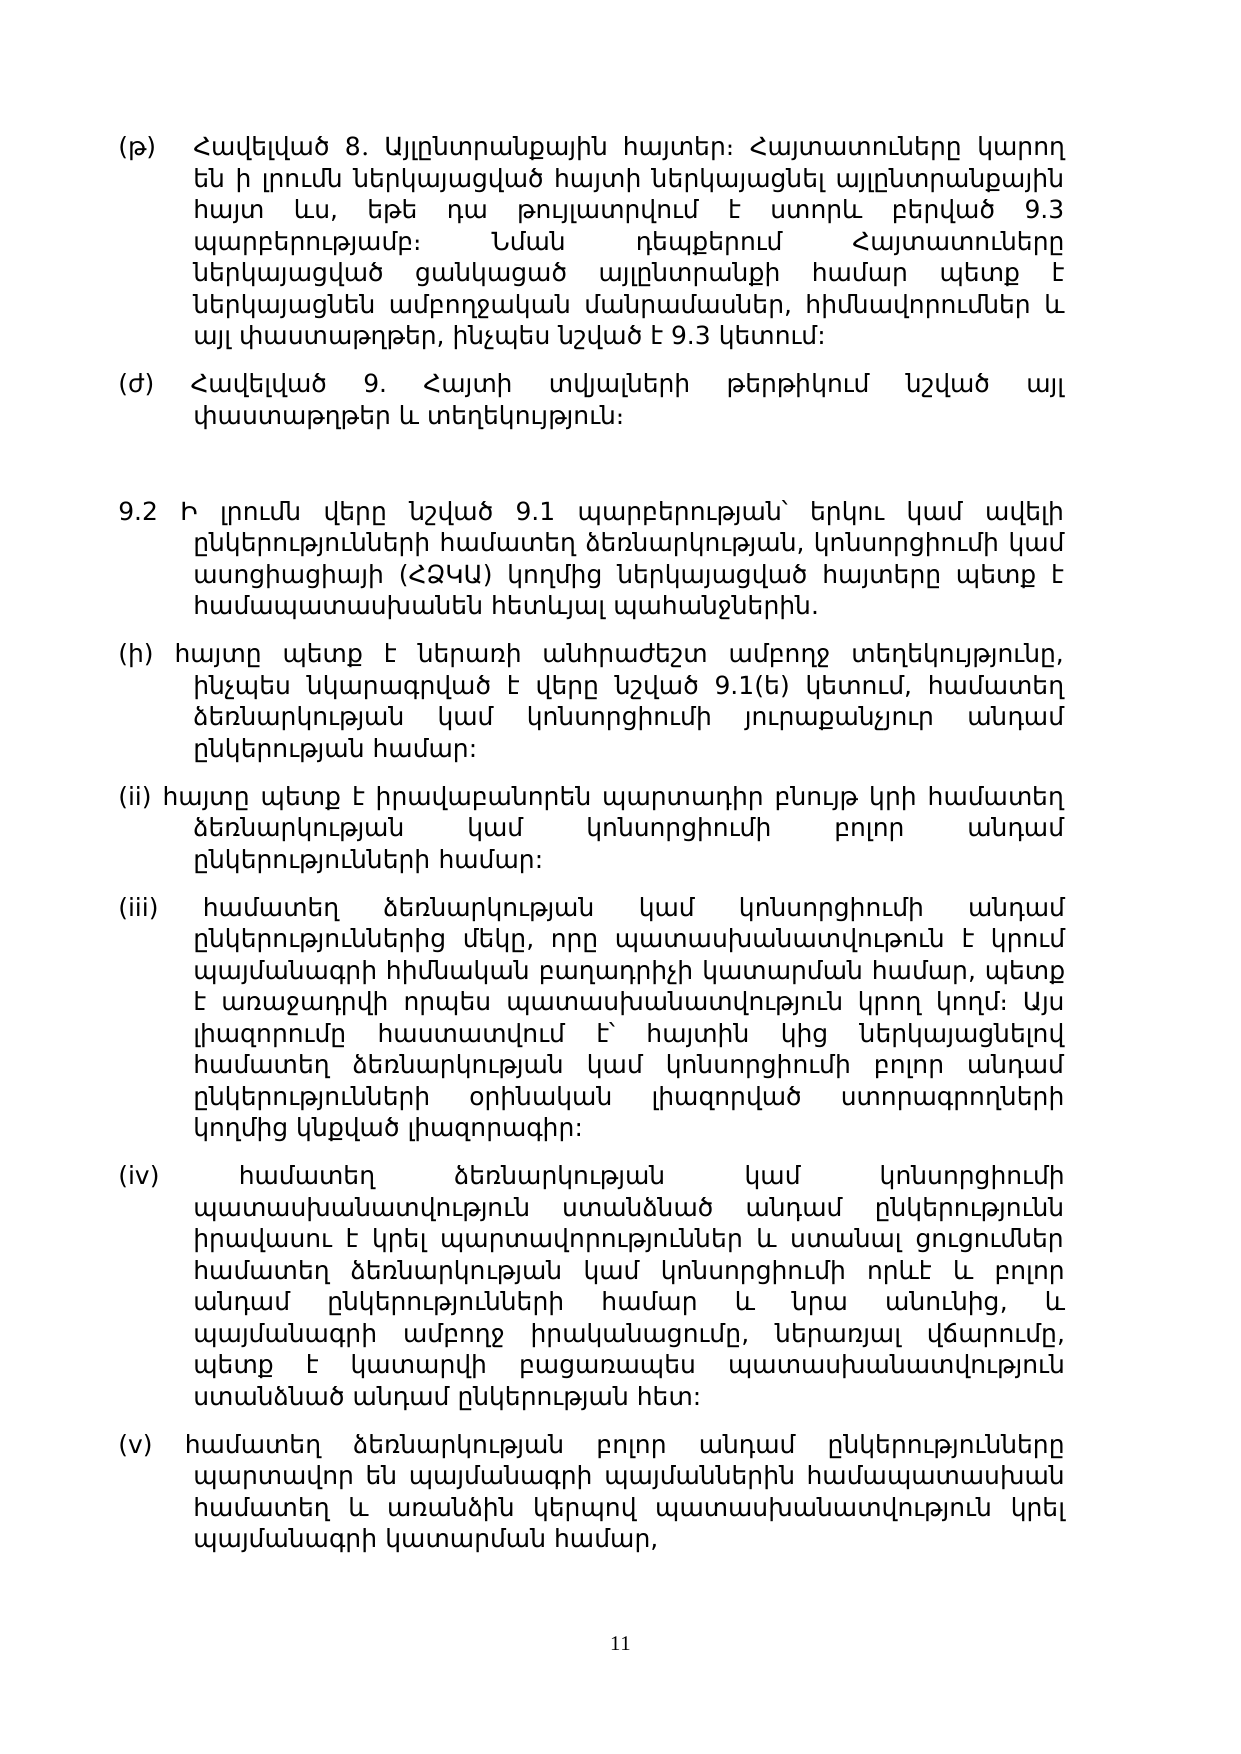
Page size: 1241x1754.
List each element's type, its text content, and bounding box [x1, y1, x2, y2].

text (ժ) Հավելված 9. Հայտի տվյալների թերթիկում նշված այլ փաստաթղթեր և տեղեկույթյուն։ [118, 369, 1065, 430]
text (iii) համատեղ ձեռնարկության կամ կոնսորցիումի անդամ ընկերություններից մեկը, որը պատասխանատվութուն է կրում պայմանագրի հիմնական բաղադրիչի կատարման համար, պետք է առաջադրվի որպես պատասխանատվություն կրող կողմ։ Այս լիազորումը հաստատվում է՝ հայտին կից ներկայացնելով համատեղ ձեռնարկության կամ կոնսորցիումի բոլոր անդամ ընկերությունների օրինական լիազորված ստորագրողների կողմից կնքված լիազորագիր: [118, 893, 1065, 1143]
text 9.2 Ի լրումն վերը նշված 9.1 պարբերության՝ երկու կամ ավելի ընկերությունների համատեղ ձեռնարկության, կոնսորցիումի կամ ասոցիացիայի (ՀՁԿԱ) կողմից ներկայացված հայտերը պետք է համապատասխանեն հետևյալ պահանջներին. [118, 497, 1065, 621]
text (iv) համատեղ ձեռնարկության կամ կոնսորցիումի պատասխանատվություն ստանձնած անդամ ընկերությունն իրավասու է կրել պարտավորություններ և ստանալ ցուցումներ համատեղ ձեռնարկության կամ կոնսորցիումի որևէ և բոլոր անդամ ընկերությունների համար և նրա անունից, և պայմանագրի ամբողջ իրականացումը, ներառյալ վճարումը, պետք է կատարվի բացառապես պատասխանատվություն ստանձնած անդամ ընկերության հետ: [118, 1162, 1065, 1411]
text (ii) հայտը պետք է իրավաբանորեն պարտադիր բնույթ կրի համատեղ ձեռնարկության կամ կոնսորցիումի բոլոր անդամ ընկերությունների համար: [118, 782, 1065, 874]
text (v) համատեղ ձեռնարկության բոլոր անդամ ընկերությունները պարտավոր են պայմանագրի պայմաններին համապատասխան համատեղ և առանձին կերպով պատասխանատվություն կրել պայմանագրի կատարման համար, [118, 1430, 1065, 1553]
text (թ) Հավելված 8․ Այլընտրանքային հայտեր։ Հայտատուները կարող են ի լրումն ներկայացված հայտի ներկայացնել այլընտրանքային հայտ ևս, եթե դա թույլատրվում է ստորև բերված 9.3 պարբերությամբ։ Նման դեպքերում Հայտատուները ներկայացված ցանկացած այլընտրանքի համար պետք է ներկայացնեն ամբողջական մանրամասներ, հիմնավորումներ և այլ փաստաթղթեր, ինչպես նշված է 9.3 կետում: [118, 132, 1065, 351]
text (ի) հայտը պետք է ներառի անհրաժեշտ ամբողջ տեղեկույթյունը, ինչպես նկարագրված է վերը նշված 9.1(ե) կետում, համատեղ ձեռնարկության կամ կոնսորցիումի յուրաքանչյուր անդամ ընկերության համար: [118, 640, 1065, 763]
